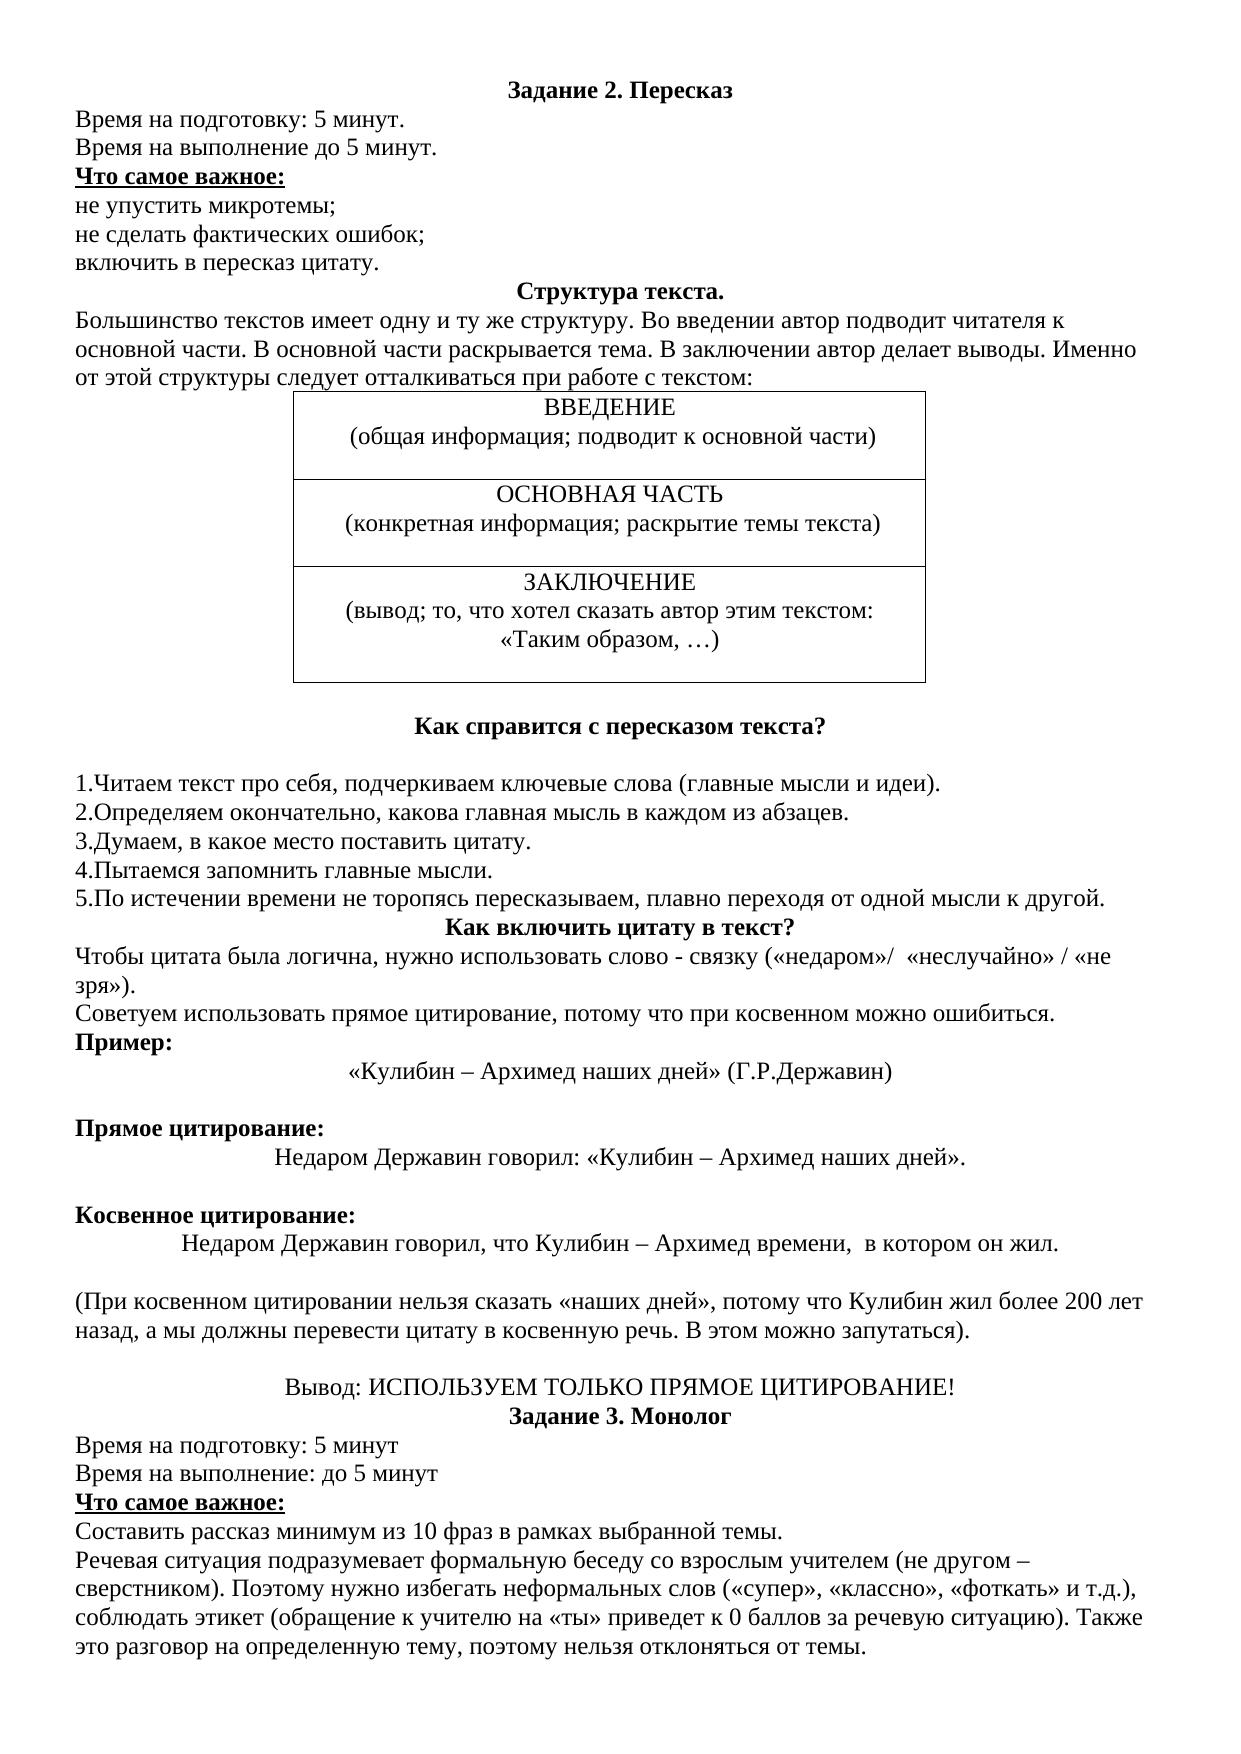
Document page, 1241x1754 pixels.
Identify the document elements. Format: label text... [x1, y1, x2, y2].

text Советуем использовать прямое цитирование, потому что при косвенном можно ошибиться. [75, 998, 1165, 1027]
text Время на подготовку: 5 минут. [75, 104, 1165, 132]
text «Кулибин – Архимед наших дней» (Г.Р.Державин) [75, 1056, 1165, 1085]
text Задание 2. Пересказ [75, 75, 1165, 104]
text 4.Пытаемся запомнить главные мысли. [75, 855, 1165, 883]
text Недаром Державин говорил, что Кулибин – Архимед времени, в котором он жил. [75, 1228, 1165, 1257]
text Вывод: ИСПОЛЬЗУЕМ ТОЛЬКО ПРЯМОЕ ЦИТИРОВАНИЕ! [75, 1372, 1165, 1401]
text Прямое цитирование: [75, 1113, 1165, 1142]
table_cell ЗАКЛЮЧЕНИЕ (вывод; то, что хотел сказать автор этим текстом: «Таким образом, …) [294, 567, 925, 682]
text (При косвенном цитировании нельзя сказать «наших дней», потому что Кулибин жил более 200 лет назад, а мы должны перевести цитату в косвенную речь. В этом можно запутаться). [75, 1286, 1165, 1343]
text 5.По истечении времени не торопясь пересказываем, плавно переходя от одной мысли к другой. [75, 883, 1165, 912]
text Большинство текстов имеет одну и ту же структуру. Во введении автор подводит читателя к основной части. В основной части раскрывается тема. В заключении автор делает выводы. Именно от этой структуры следует отталкиваться при работе с текстом: [75, 305, 1165, 391]
text 3.Думаем, в какое место поставить цитату. [75, 826, 1165, 855]
text не упустить микротемы; [75, 190, 1165, 219]
table_header ВВЕДЕНИЕ (общая информация; подводит к основной части) [294, 392, 925, 478]
text Что самое важное: [75, 161, 1165, 190]
text 1.Читаем текст про себя, подчеркиваем ключевые слова (главные мысли и идеи). [75, 768, 1165, 797]
text Речевая ситуация подразумевает формальную беседу со взрослым учителем (не другом – сверстником). Поэтому нужно избегать неформальных слов («супер», «классно», «фоткать» и т.д.), соблюдать этикет (обращение к учителю на «ты» приведет к 0 баллов за речевую ситуацию). Также это разговор на определенную тему, поэтому нельзя отклоняться от темы. [75, 1545, 1165, 1660]
table_cell ОСНОВНАЯ ЧАСТЬ (конкретная информация; раскрытие темы текста) [294, 480, 925, 566]
text Время на подготовку: 5 минут [75, 1430, 1165, 1458]
text Структура текста. [75, 276, 1165, 305]
text Недаром Державин говорил: «Кулибин – Архимед наших дней». [75, 1142, 1165, 1171]
text Что самое важное: [75, 1487, 1165, 1516]
text Составить рассказ минимум из 10 фраз в рамках выбранной темы. [75, 1516, 1165, 1545]
text 2.Определяем окончательно, какова главная мысль в каждом из абзацев. [75, 797, 1165, 826]
text Время на выполнение: до 5 минут [75, 1458, 1165, 1487]
text Как включить цитату в текст? [75, 912, 1165, 941]
text Пример: [75, 1027, 1165, 1056]
text Чтобы цитата была логична, нужно использовать слово - связку («недаром»/ «неслучайно» / «не зря»). [75, 941, 1165, 998]
text Время на выполнение до 5 минут. [75, 132, 1165, 161]
text Как справится с пересказом текста? [75, 711, 1165, 740]
text Косвенное цитирование: [75, 1200, 1165, 1228]
text включить в пересказ цитату. [75, 247, 1165, 276]
text не сделать фактических ошибок; [75, 219, 1165, 247]
text Задание 3. Монолог [75, 1401, 1165, 1430]
